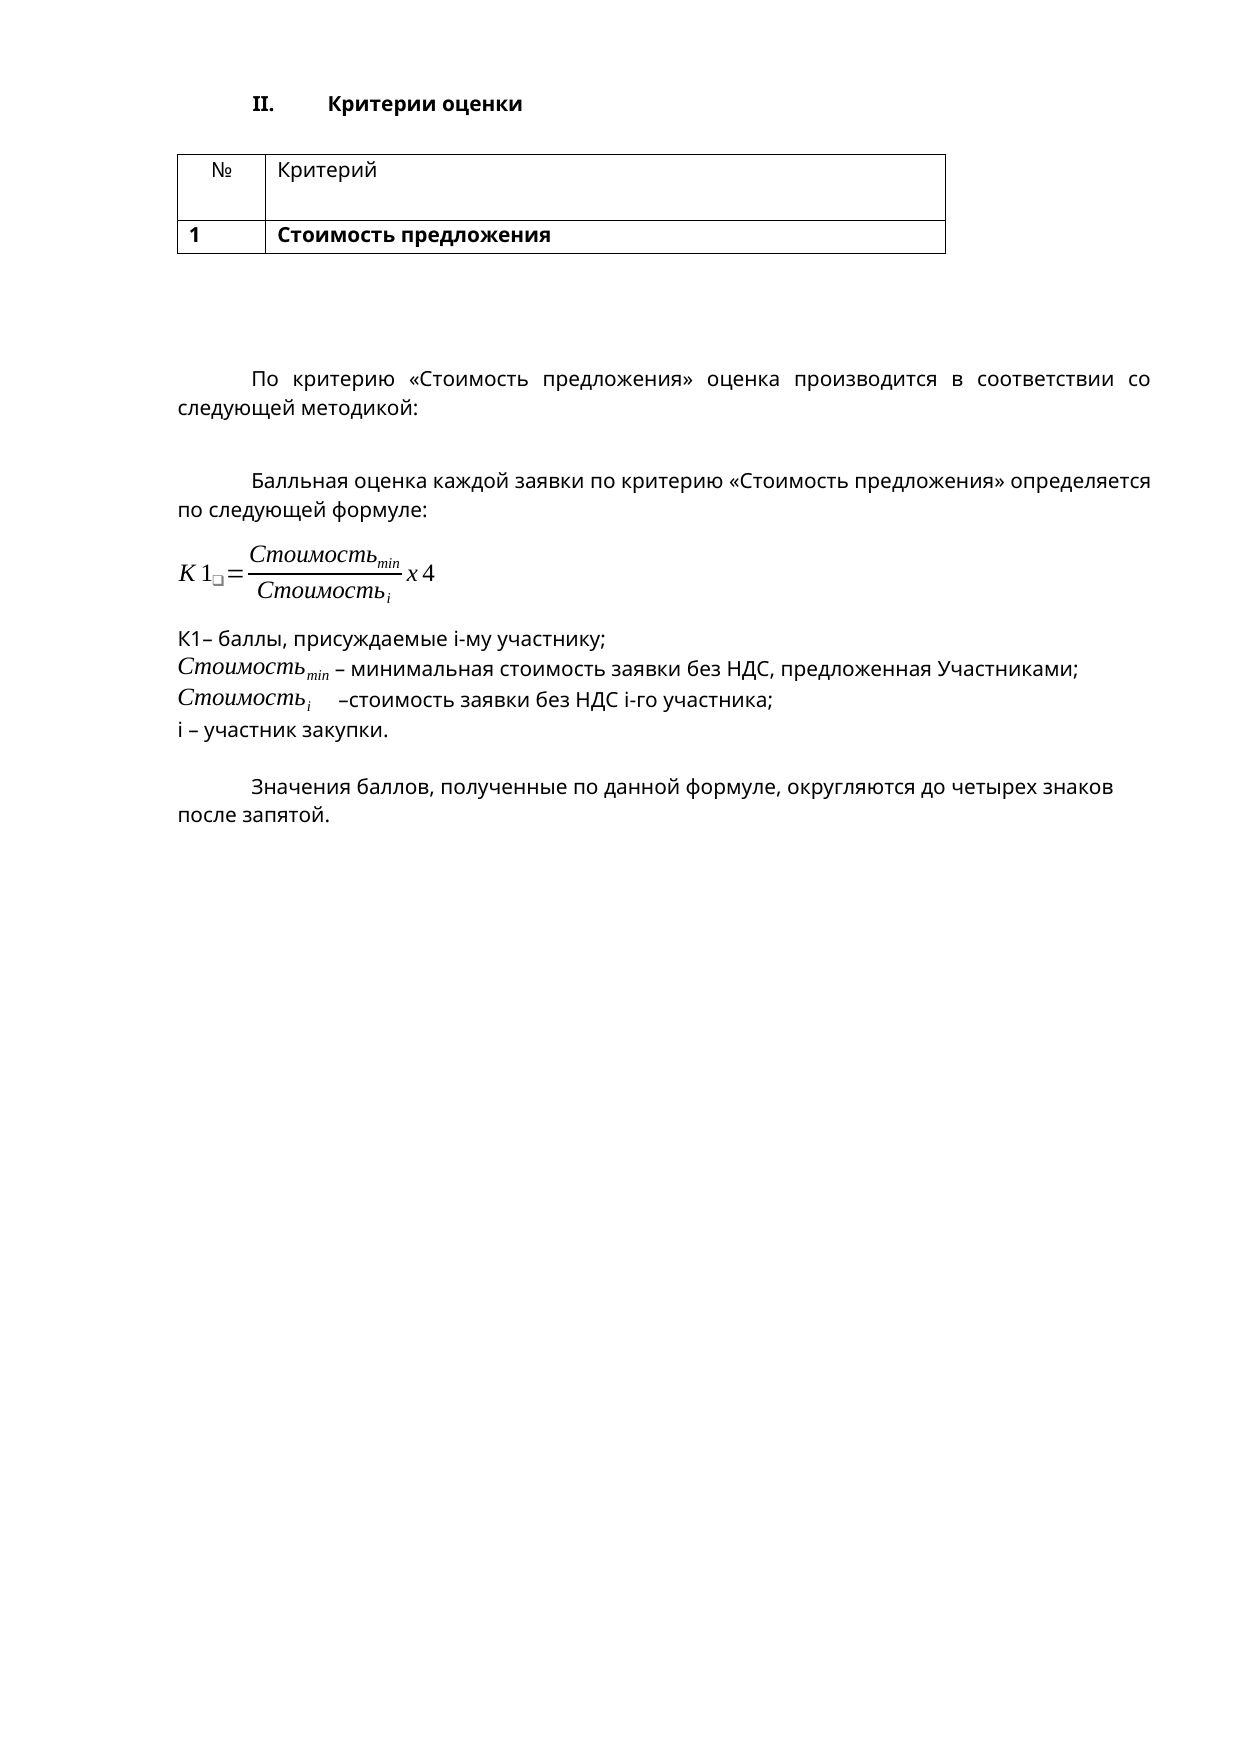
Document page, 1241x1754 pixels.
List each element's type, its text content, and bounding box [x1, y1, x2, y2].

list Критерии оценки [252, 89, 1152, 117]
text – минимальная стоимость заявки без НДС, предложенная Участниками; [177, 652, 1152, 684]
table_header Критерий [266, 155, 945, 219]
text Значения баллов, полученные по данной формуле, округляются до четырех знаков после запятой. [177, 772, 1152, 829]
table_header № [178, 155, 265, 219]
text По критерию «Стоимость предложения» оценка производится в соответствии со следующей методикой: [177, 364, 1152, 421]
table_cell Стоимость предложения [266, 221, 945, 252]
table_cell 1 [178, 221, 265, 252]
text i – участник закупки. [177, 715, 1152, 744]
text Балльная оценка каждой заявки по критерию «Стоимость предложения» определяется по следующей формуле: [177, 467, 1152, 523]
text К1– баллы, присуждаемые i-му участнику; [177, 624, 1152, 652]
text –стоимость заявки без НДС i-го участника; [177, 684, 1152, 715]
